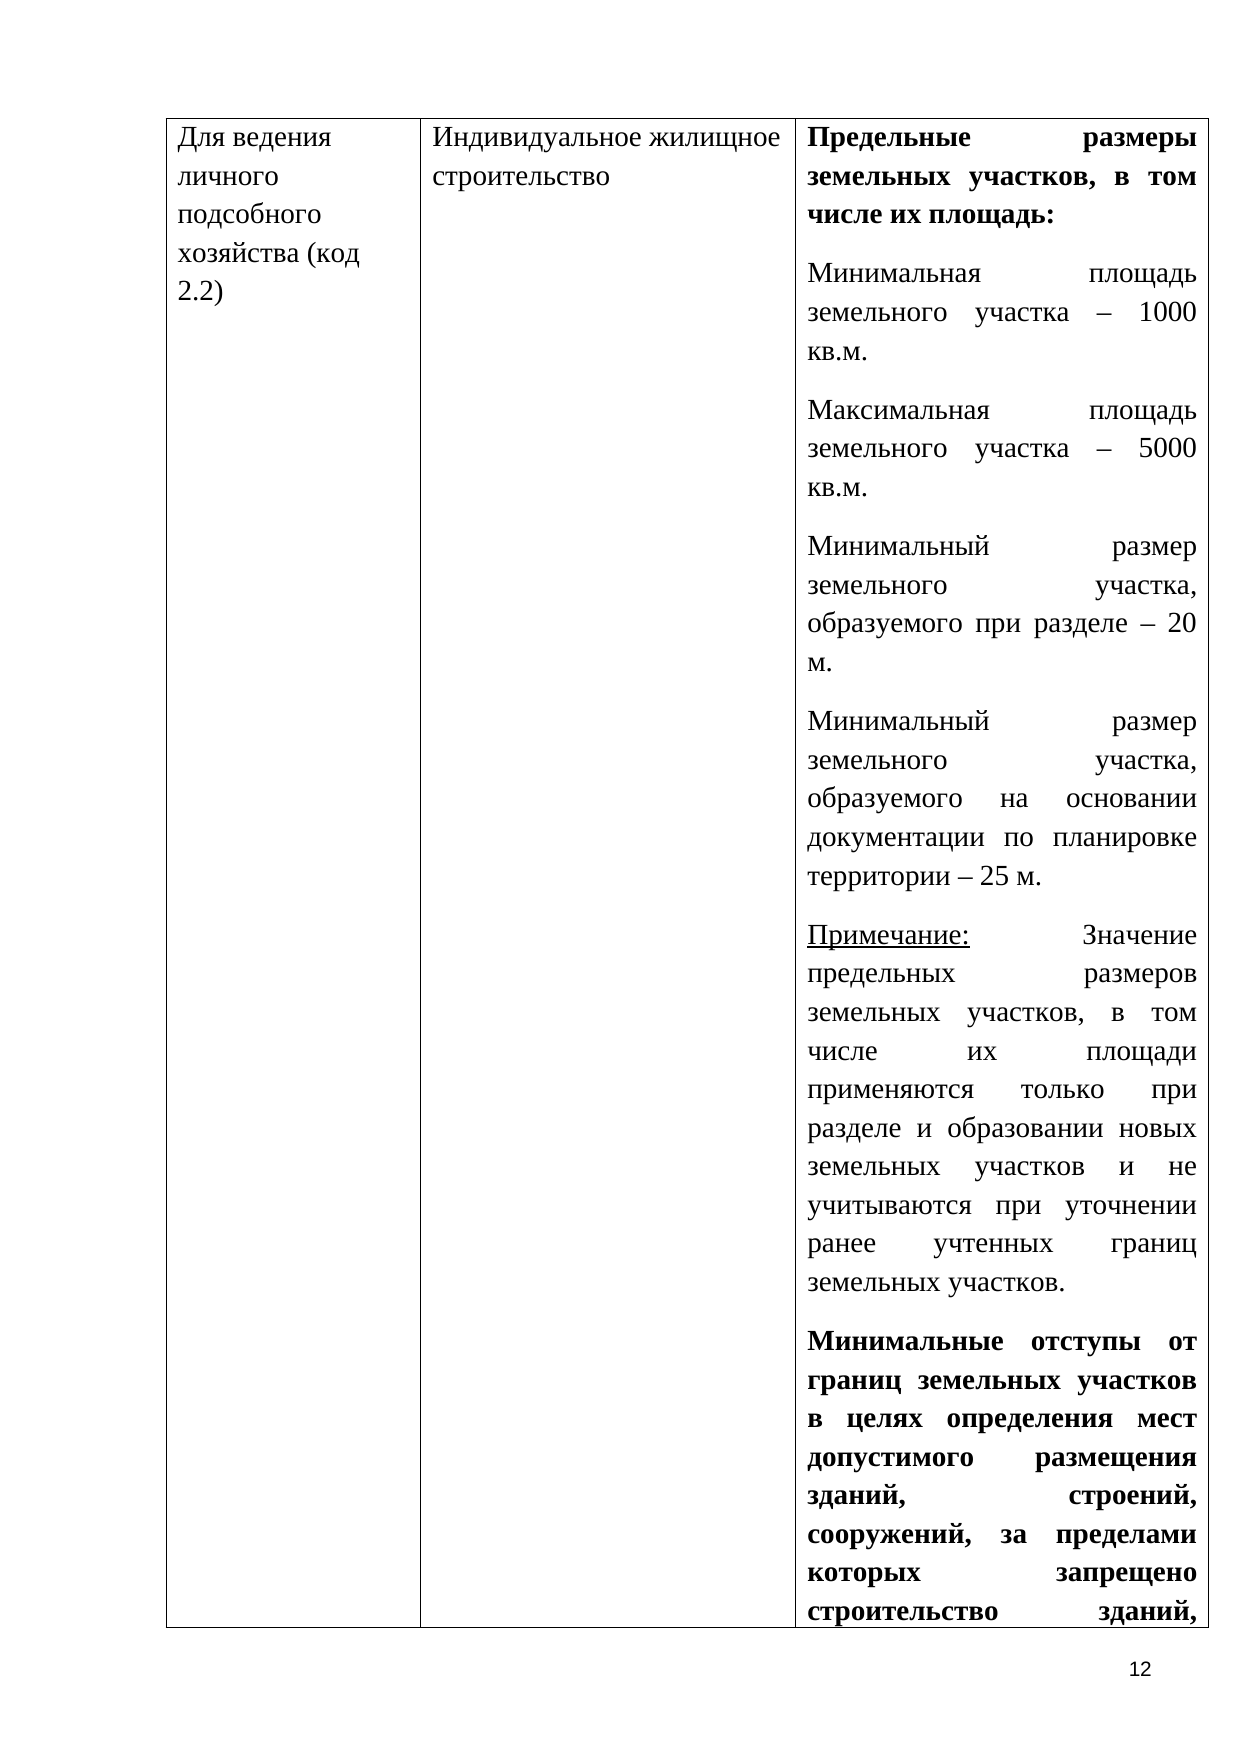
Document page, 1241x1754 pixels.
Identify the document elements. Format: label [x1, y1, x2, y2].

table_cell [167, 119, 420, 1627]
table_cell [796, 119, 1208, 1627]
table_cell [421, 119, 795, 1627]
